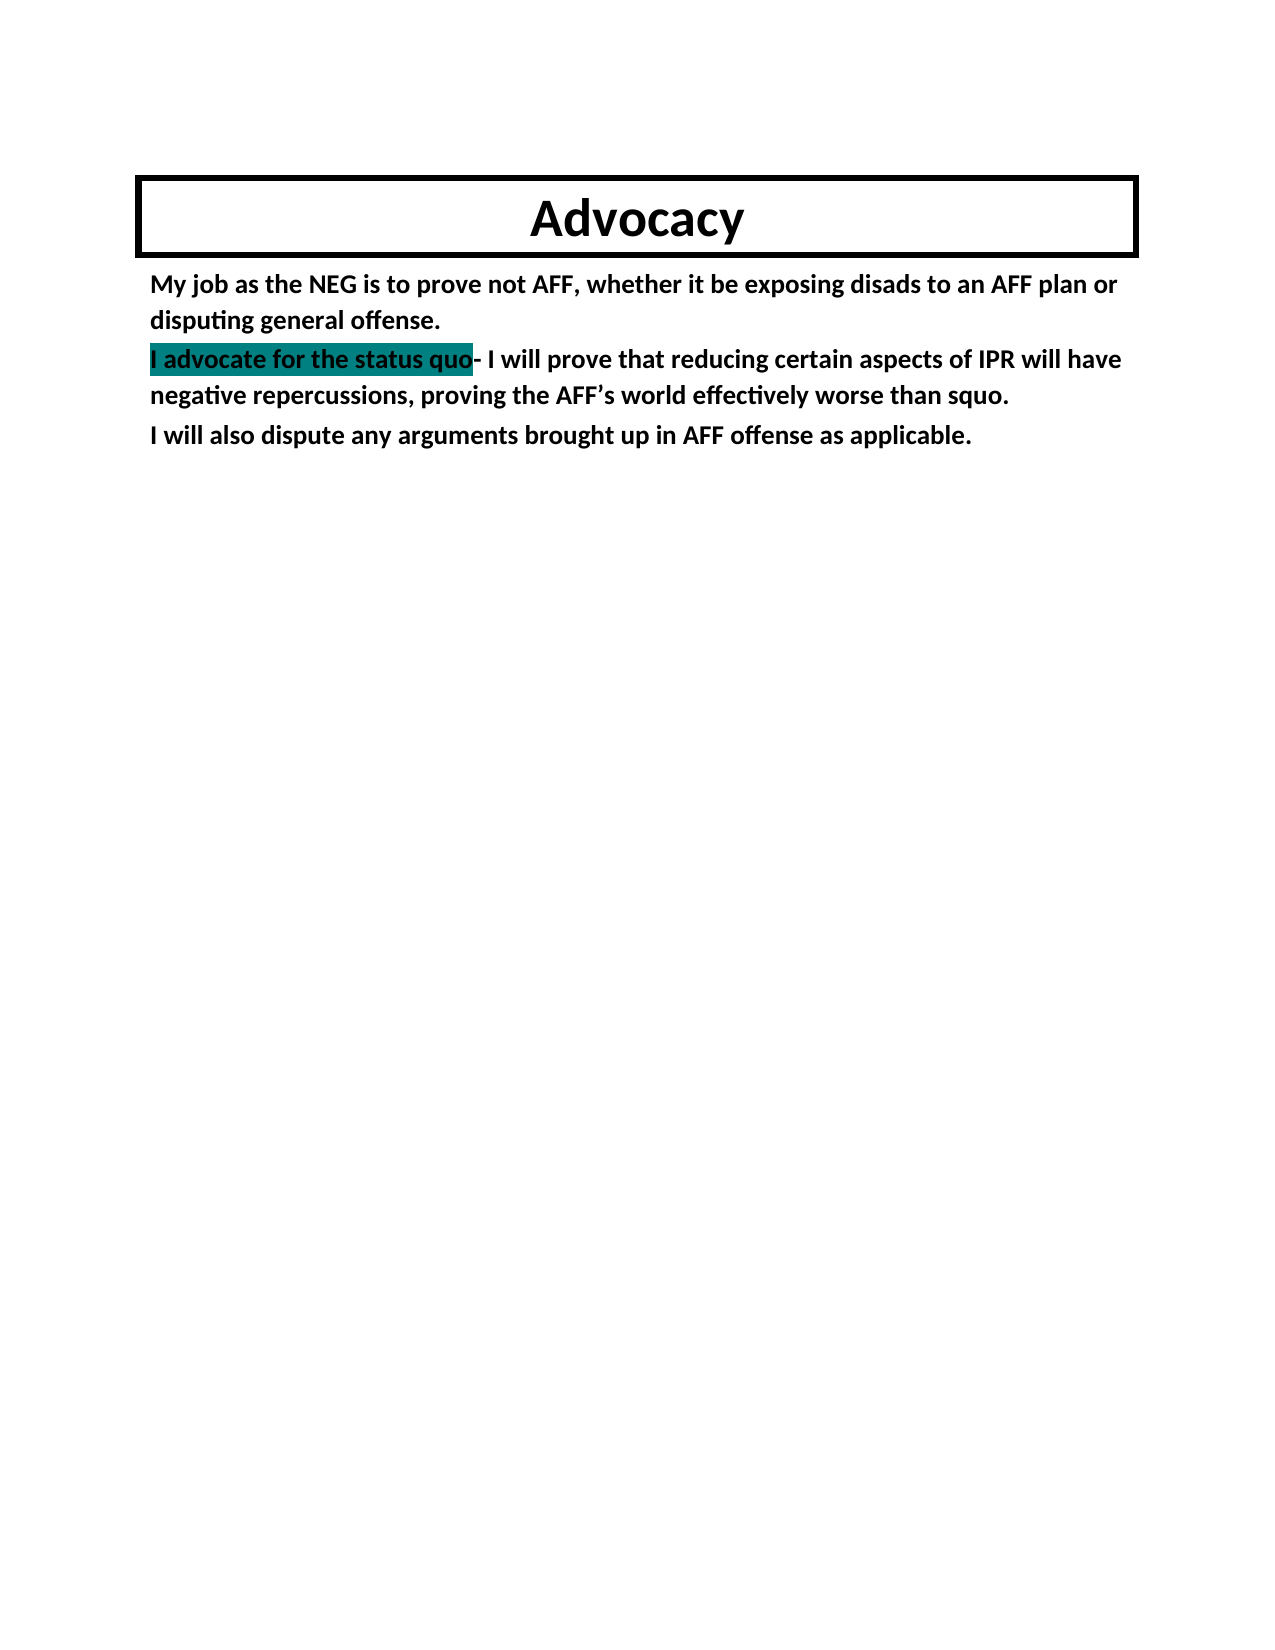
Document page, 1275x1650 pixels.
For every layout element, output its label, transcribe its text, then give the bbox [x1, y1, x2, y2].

subtitle I will also dispute any arguments brought up in AFF offense as applicable. [150, 418, 1125, 451]
subtitle Advocacy [142, 181, 1133, 252]
subtitle My job as the NEG is to prove not AFF, whether it be exposing disads to an AFF plan or disputing general offense. [150, 267, 1125, 336]
subtitle I advocate for the status quo- I will prove that reducing certain aspects of IPR will have negative repercussions, proving the AFF’s world effectively worse than squo. [150, 343, 1125, 411]
